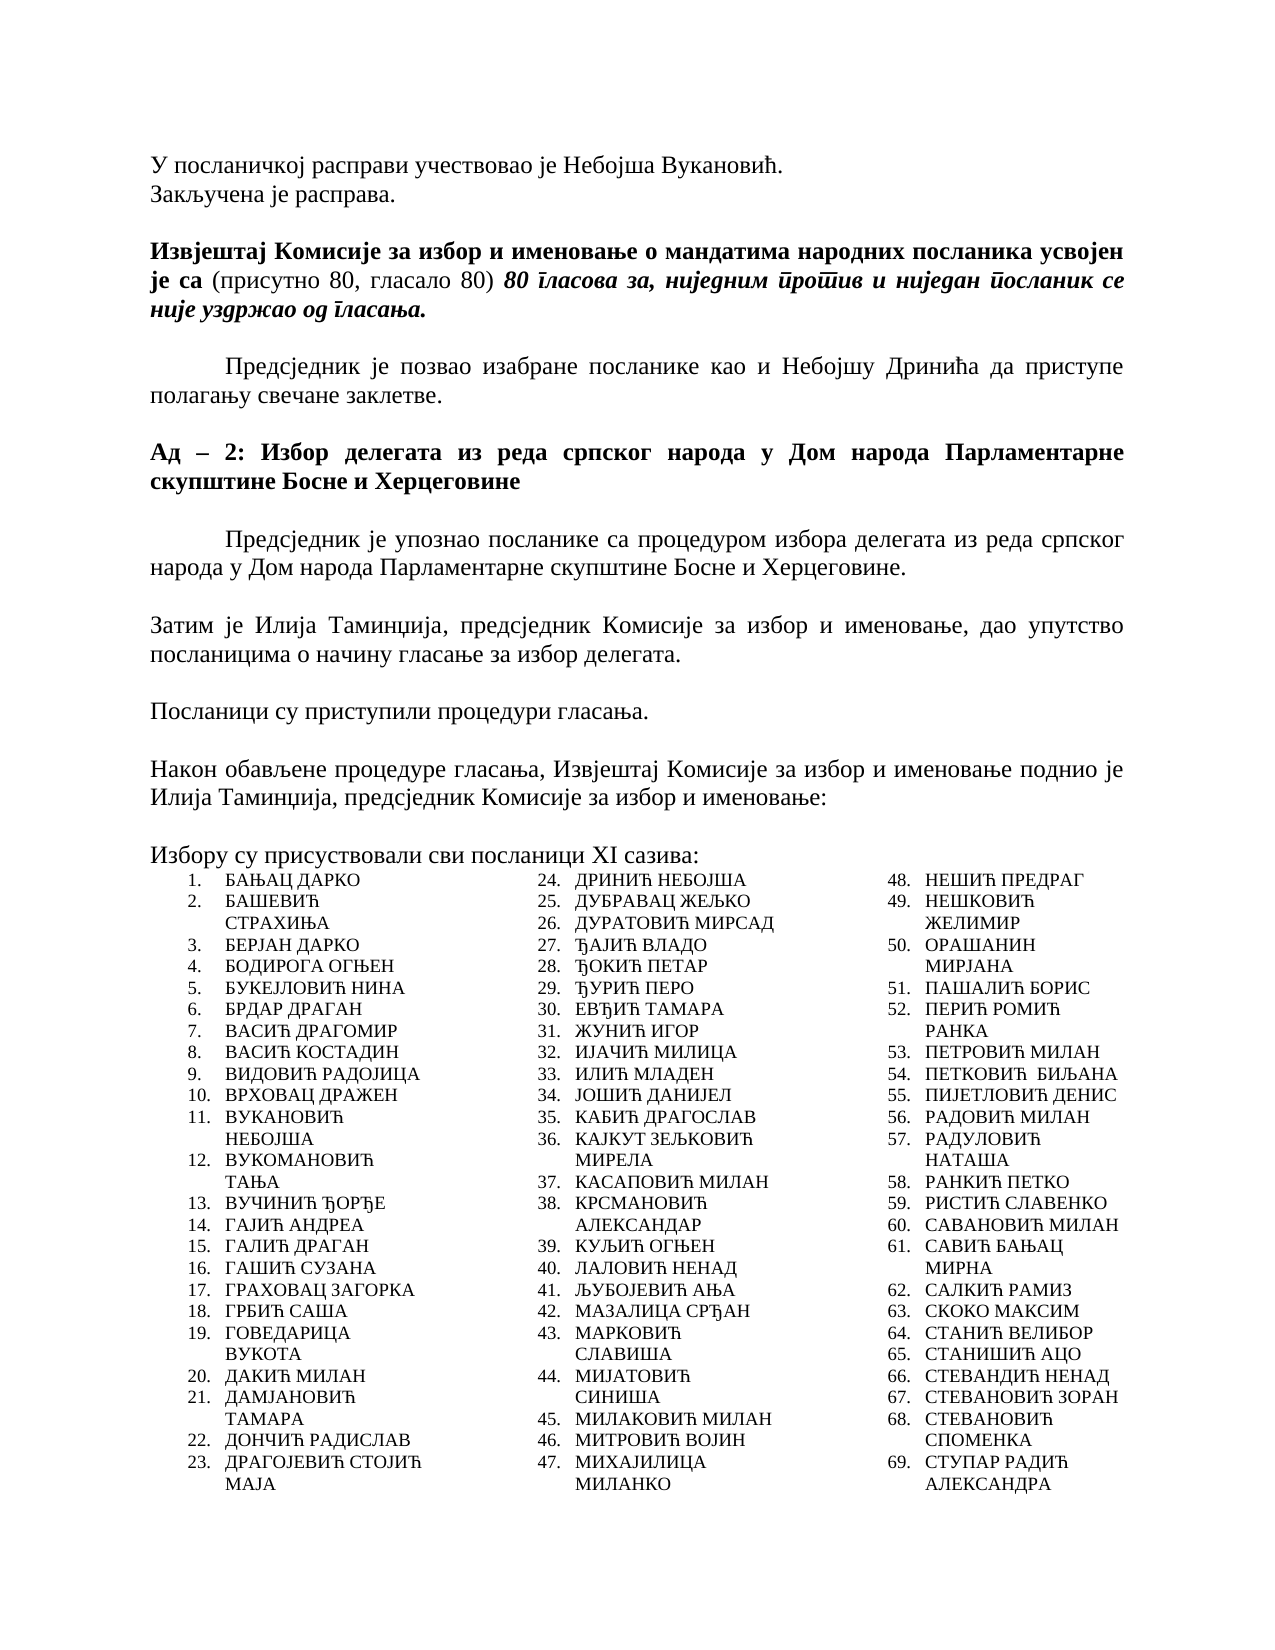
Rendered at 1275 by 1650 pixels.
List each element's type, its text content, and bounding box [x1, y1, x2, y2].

text Закључена је расправа. [150, 179, 1125, 207]
list КАЈКУТ ЗЕЉКОВИЋ МИРЕЛА [537, 1127, 775, 1171]
list ЂАЈИЋ ВЛАДО [537, 933, 775, 955]
list ЉУБОЈЕВИЋ АЊА [537, 1278, 775, 1300]
list БАШЕВИЋ СТРАХИЊА [187, 890, 425, 933]
list ЕВЂИЋ ТАМАРА [537, 998, 775, 1020]
list КАСАПОВИЋ МИЛАН [537, 1171, 775, 1192]
list РАДОВИЋ МИЛАН [887, 1106, 1125, 1127]
list НЕШКОВИЋ ЖЕЛИМИР [887, 890, 1125, 933]
list ЂУРИЋ ПЕРО [537, 977, 775, 998]
list ГОВЕДАРИЦА ВУКОТА [187, 1322, 425, 1365]
list ВУЧИНИЋ ЂОРЂЕ [187, 1192, 425, 1214]
text У посланичкој расправи учествовао је Небојша Вукановић. [150, 150, 1125, 179]
list СТАНИЋ ВЕЛИБОР [887, 1322, 1125, 1343]
list МИЛАКОВИЋ МИЛАН [537, 1408, 775, 1429]
list ДАКИЋ МИЛАН [187, 1365, 425, 1386]
list ДУБРАВАЦ ЖЕЉКО [537, 890, 775, 912]
text Предсједник је позвао изабране посланике као и Небојшу Дринића да приступе полагању свечане заклетве. [150, 351, 1125, 409]
list БРДАР ДРАГАН [187, 998, 425, 1020]
list ДУРАТОВИЋ МИРСАД [537, 912, 775, 933]
list ПЕТКОВИЋ БИЉАНА [887, 1063, 1125, 1084]
list ВУКОМАНОВИЋ ТАЊА [187, 1149, 425, 1192]
list БАЊАЦ ДАРКО [187, 869, 425, 890]
list ВРХОВАЦ ДРАЖЕН [187, 1084, 425, 1106]
list ГАЈИЋ АНДРЕА [187, 1214, 425, 1235]
list ВИДОВИЋ РАДОЈИЦА [187, 1063, 425, 1084]
list МИХАЈИЛИЦА МИЛАНКО [537, 1451, 775, 1494]
list ЂОКИЋ ПЕТАР [537, 955, 775, 977]
list ГАЛИЋ ДРАГАН [187, 1235, 425, 1257]
list ГРБИЋ САША [187, 1300, 425, 1322]
text Избору су присуствовали сви посланици XI сазива: [150, 840, 1125, 869]
list КУЉИЋ ОГЊЕН [537, 1235, 775, 1257]
list ПИЈЕТЛОВИЋ ДЕНИС [887, 1084, 1125, 1106]
list МАЗАЛИЦА СРЂАН [537, 1300, 775, 1322]
list ВАСИЋ КОСТАДИН [187, 1041, 425, 1063]
list МАРКОВИЋ СЛАВИША [537, 1322, 775, 1365]
list ОРАШАНИН МИРЈАНА [887, 933, 1125, 977]
list КРСМАНОВИЋ АЛЕКСАНДАР [537, 1192, 775, 1235]
list ДАМЈАНОВИЋ ТАМАРА [187, 1386, 425, 1429]
text Ад – 2: Избор делегата из реда српског народа у Дом народа Парламентарне скупштине Босне и Херцеговине [150, 437, 1125, 495]
list ДРАГОЈЕВИЋ СТОЈИЋ МАЈА [187, 1451, 425, 1494]
list ЖУНИЋ ИГОР [537, 1020, 775, 1041]
list СТЕВАНОВИЋ СПОМЕНКА [887, 1408, 1125, 1451]
list САВАНОВИЋ МИЛАН [887, 1214, 1125, 1235]
list ДРИНИЋ НЕБОЈША [537, 869, 775, 890]
list СТАНИШИЋ АЦО [887, 1343, 1125, 1365]
list ПЕРИЋ РОМИЋ РАНКА [887, 998, 1125, 1041]
list СКОКО МАКСИМ [887, 1300, 1125, 1322]
list СТУПАР РАДИЋ АЛЕКСАНДРА [887, 1451, 1125, 1494]
text Након обављене процедуре гласања, Извјештај Комисије за избор и именовање поднио је Илија Таминџија, предсједник Комисије за избор и именовање: [150, 754, 1125, 811]
list РИСТИЋ СЛАВЕНКО [887, 1192, 1125, 1214]
list САЛКИЋ РАМИЗ [887, 1278, 1125, 1300]
text Посланици су приступили процедури гласања. [150, 696, 1125, 725]
list ИЛИЋ МЛАДЕН [537, 1063, 775, 1084]
list НЕШИЋ ПРЕДРАГ [887, 869, 1125, 890]
list ГРАХОВАЦ ЗАГОРКА [187, 1278, 425, 1300]
list СТЕВАНДИЋ НЕНАД [887, 1365, 1125, 1386]
text Предсједник је упознао посланике са процедуром избора делегата из реда српског народа у Дом народа Парламентарне скупштине Босне и Херцеговине. [150, 524, 1125, 581]
list ПЕТРОВИЋ МИЛАН [887, 1041, 1125, 1063]
list РАНКИЋ ПЕТКО [887, 1171, 1125, 1192]
list ИЈАЧИЋ МИЛИЦА [537, 1041, 775, 1063]
list БУКЕЈЛОВИЋ НИНА [187, 977, 425, 998]
text Извјештај Комисије за избор и именовање о мандатима народних посланика усвојен је са (присутно 80, гласало 80) 80 гласова за, ниједним против и ниједан посланик се није уздржао од гласања. [150, 236, 1125, 322]
list ГАШИЋ СУЗАНА [187, 1257, 425, 1278]
text Затим је Илија Таминџија, предсједник Комисије за избор и именовање, дао упутство посланицима о начину гласање за избор делегата. [150, 610, 1125, 667]
list РАДУЛОВИЋ НАТАША [887, 1127, 1125, 1171]
list ЛАЛОВИЋ НЕНАД [537, 1257, 775, 1278]
list ВУКАНОВИЋ НЕБОЈША [187, 1106, 425, 1149]
list БОДИРОГА ОГЊЕН [187, 955, 425, 977]
list САВИЋ БАЊАЦ МИРНА [887, 1235, 1125, 1278]
list КАБИЋ ДРАГОСЛАВ [537, 1106, 775, 1127]
list СТЕВАНОВИЋ ЗОРАН [887, 1386, 1125, 1408]
list ЈОШИЋ ДАНИЈЕЛ [537, 1084, 775, 1106]
list ДОНЧИЋ РАДИСЛАВ [187, 1429, 425, 1451]
list БЕРЈАН ДАРКО [187, 933, 425, 955]
list МИЈАТОВИЋ СИНИША [537, 1365, 775, 1408]
list ПАШАЛИЋ БОРИС [887, 977, 1125, 998]
list МИТРОВИЋ ВОЈИН [537, 1429, 775, 1451]
list ВАСИЋ ДРАГОМИР [187, 1020, 425, 1041]
